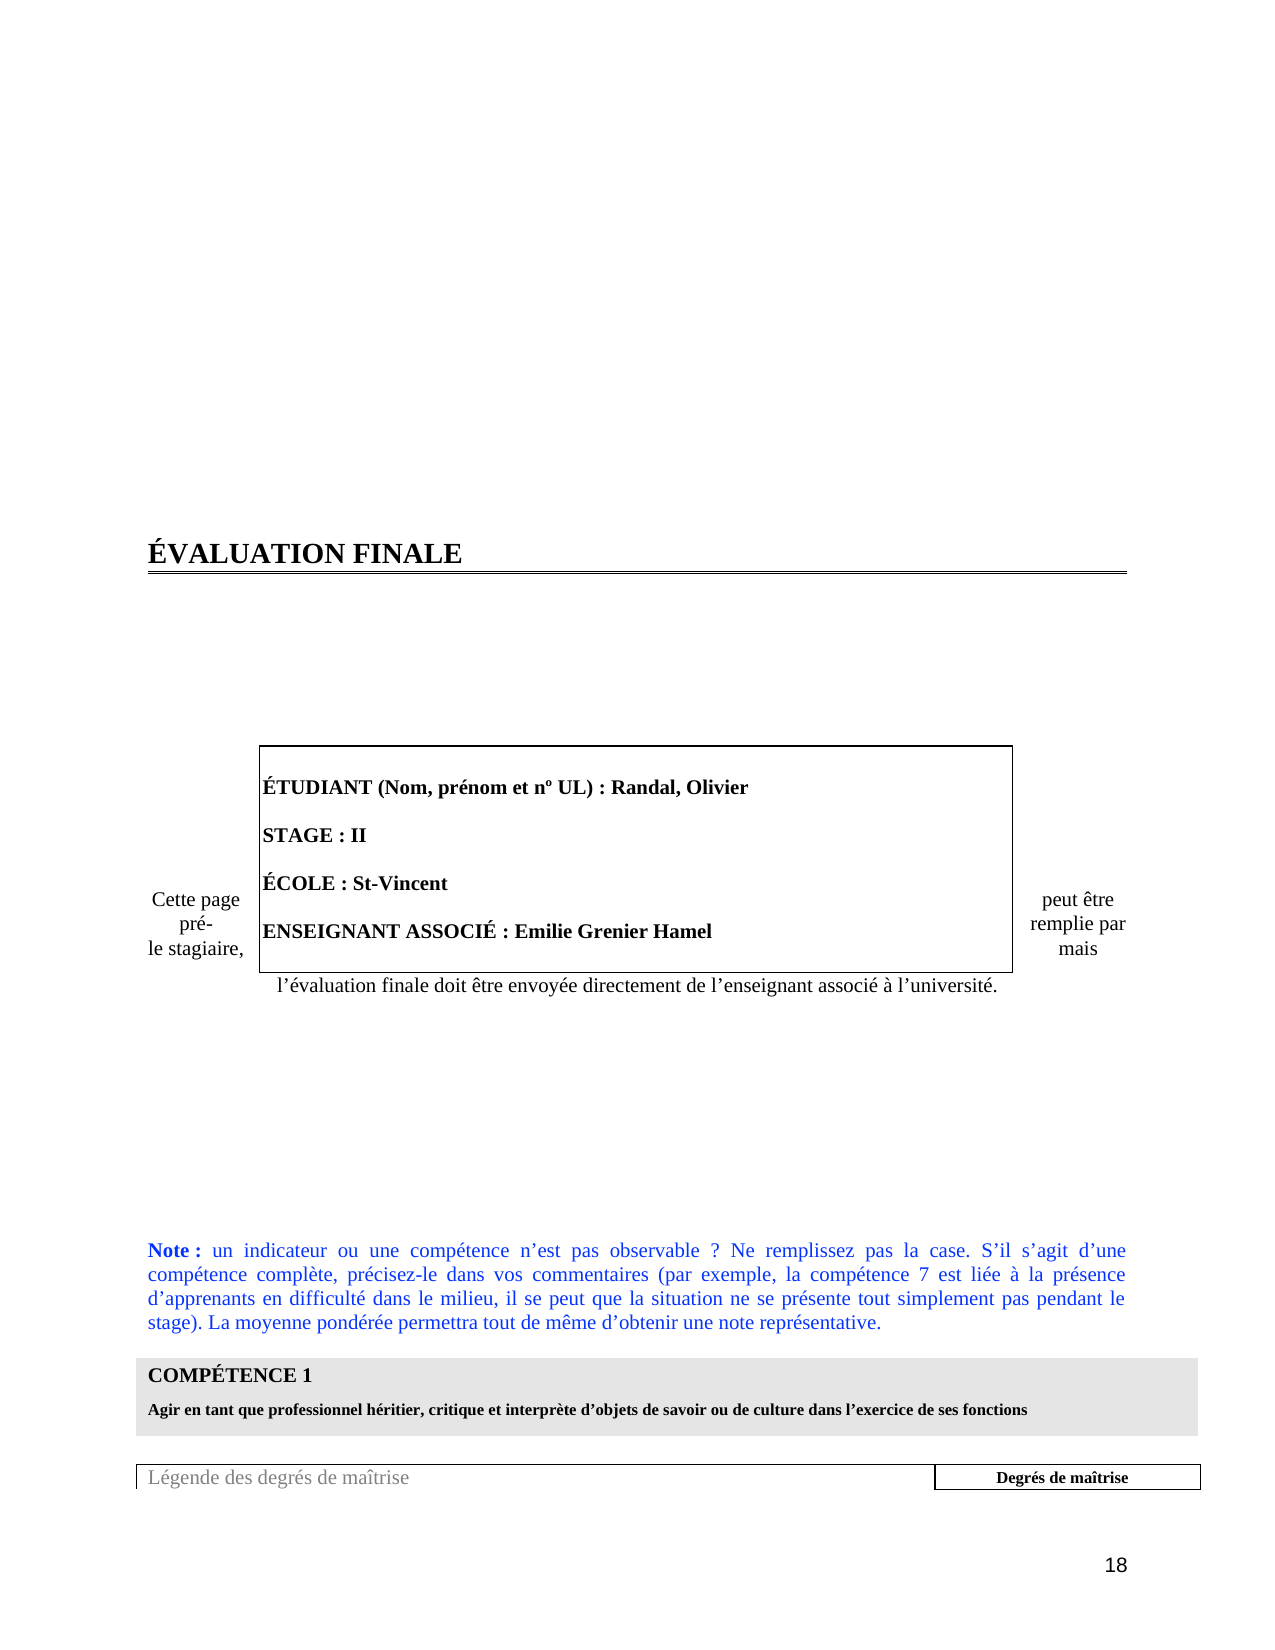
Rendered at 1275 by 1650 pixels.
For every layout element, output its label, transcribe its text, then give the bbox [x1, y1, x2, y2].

text Note : un indicateur ou une compétence n’est pas observable ? Ne remplissez pas la case. S’il s’agit d’une compétence complète, précisez-le dans vos commentaires (par exemple, la compétence 7 est liée à la présence d’apprenants en difficulté dans le milieu, il se peut que la situation ne se présente tout simplement pas pendant le stage). La moyenne pondérée permettra tout de même d’obtenir une note représentative. [148, 1238, 1127, 1334]
text STAGE : II [260, 823, 1012, 847]
text ÉTUDIANT (Nom, prénom et nº UL) : Randal, Olivier [260, 775, 1012, 799]
text ÉCOLE : St-Vincent [260, 871, 1012, 895]
table_header Légende des degrés de maîtrise [137, 1465, 934, 1489]
text ENSEIGNANT ASSOCIÉ : Emilie Grenier Hamel [260, 919, 1012, 943]
table_header Degrés de maîtrise [936, 1465, 1200, 1489]
subtitle ÉVALUATION FINALE [148, 536, 1127, 571]
table_header COMPÉTENCE 1 Agir en tant que professionnel héritier, critique et interprète d’objets de savoir ou de culture dans l’exercice de ses fonctions [136, 1358, 1198, 1436]
text Cette page peut être pré-remplie par le stagiaire, mais l’évaluation finale doit être envoyée directement de l’enseignant associé à l’université. [148, 887, 1127, 997]
